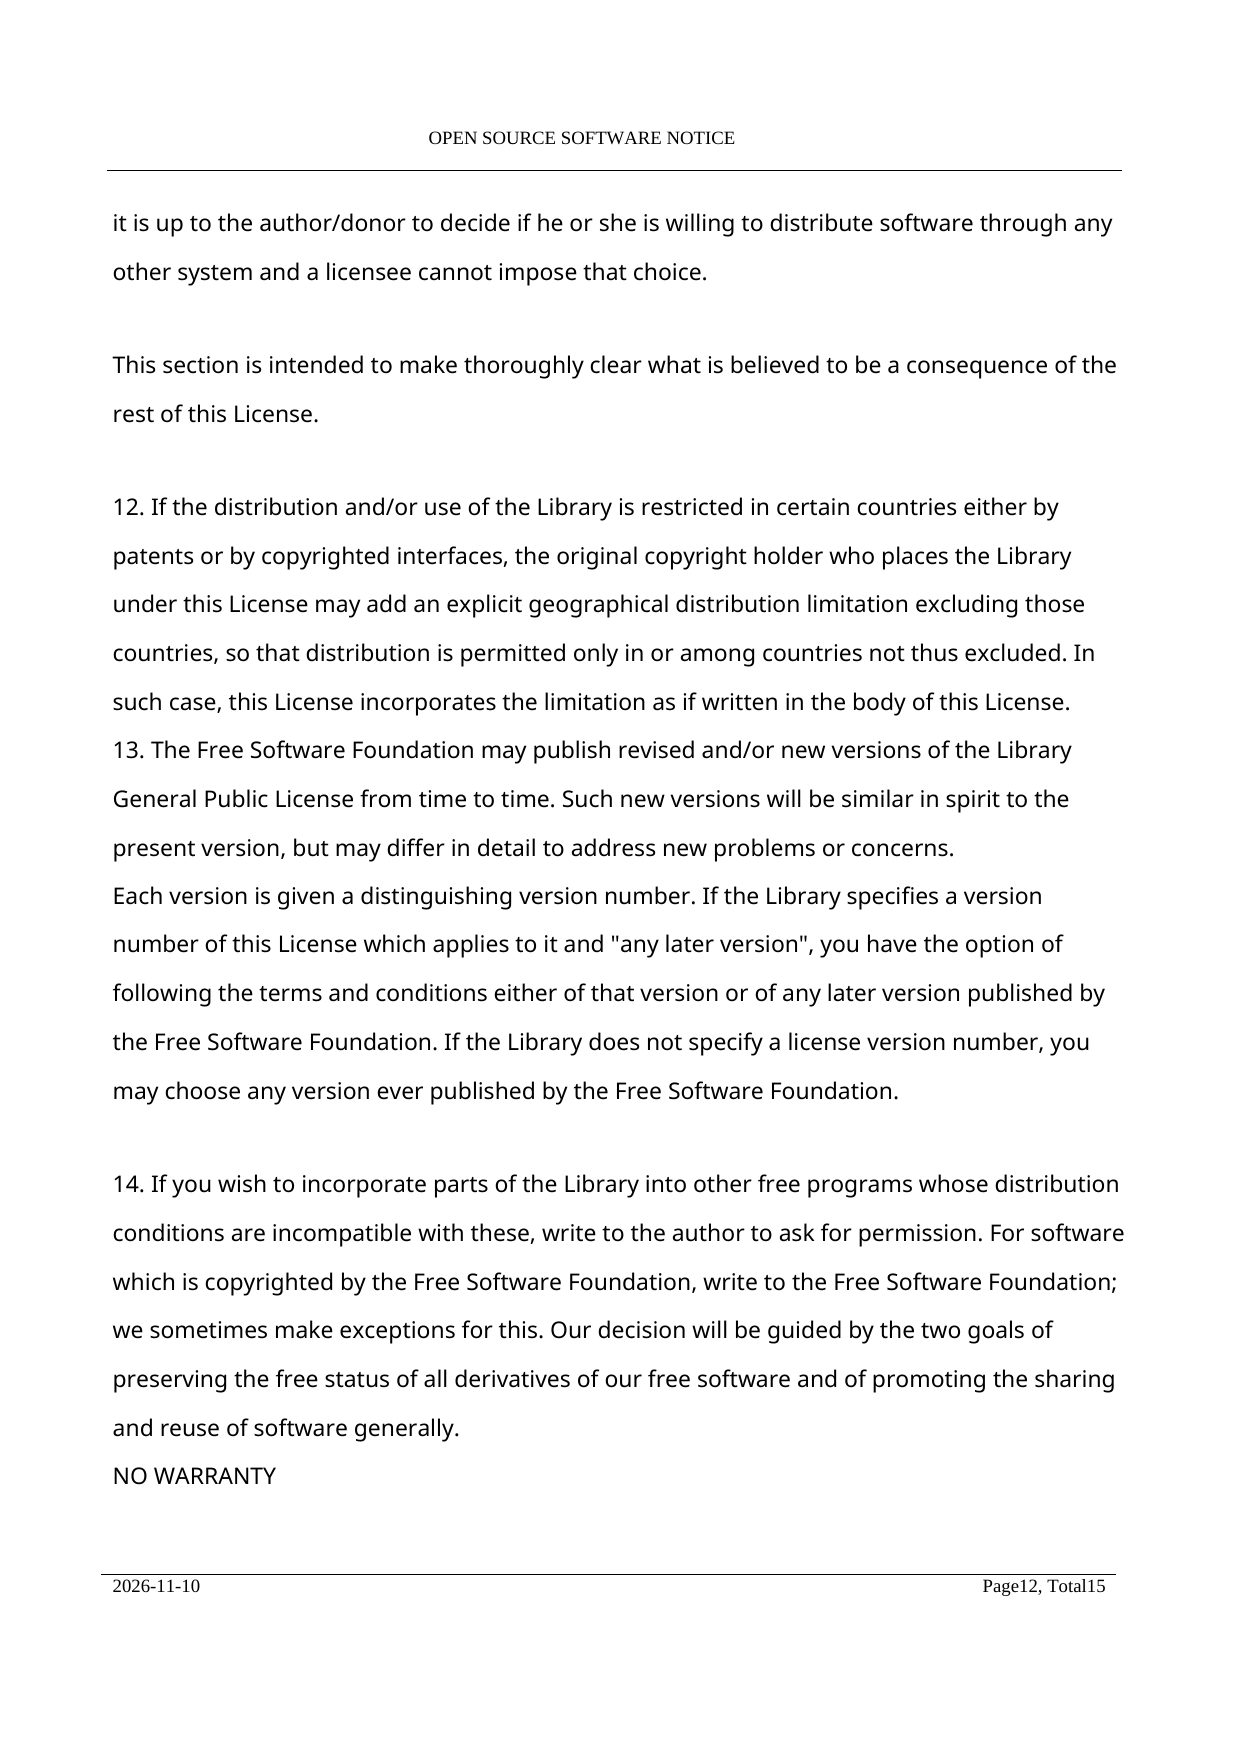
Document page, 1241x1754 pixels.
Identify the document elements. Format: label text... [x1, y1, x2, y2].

text NO WARRANTY [112, 1459, 1128, 1492]
text 14. If you wish to incorporate parts of the Library into other free programs whose distribution conditions are incompatible with these, write to the author to ask for permission. For software which is copyrighted by the Free Software Foundation, write to the Free Software Foundation; we sometimes make exceptions for this. Our decision will be guided by the two goals of preserving the free status of all derivatives of our free software and of promoting the sharing and reuse of software generally. [112, 1167, 1128, 1443]
text This section is intended to make thoroughly clear what is believed to be a consequence of the rest of this License. [112, 348, 1128, 429]
text 12. If the distribution and/or use of the Library is restricted in certain countries either by patents or by copyrighted interfaces, the original copyright holder who places the Library under this License may add an explicit geographical distribution limitation excluding those countries, so that distribution is permitted only in or among countries not thus excluded. In such case, this License incorporates the limitation as if written in the body of this License. [112, 490, 1128, 718]
text 13. The Free Software Foundation may publish revised and/or new versions of the Library General Public License from time to time. Such new versions will be similar in spirit to the present version, but may differ in detail to address new problems or concerns. [112, 733, 1128, 863]
text Each version is given a distinguishing version number. If the Library specifies a version number of this License which applies to it and "any later version", you have the option of following the terms and conditions either of that version or of any later version published by the Free Software Foundation. If the Library does not specify a license version number, you may choose any version ever published by the Free Software Foundation. [112, 879, 1128, 1107]
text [112, 206, 1128, 288]
